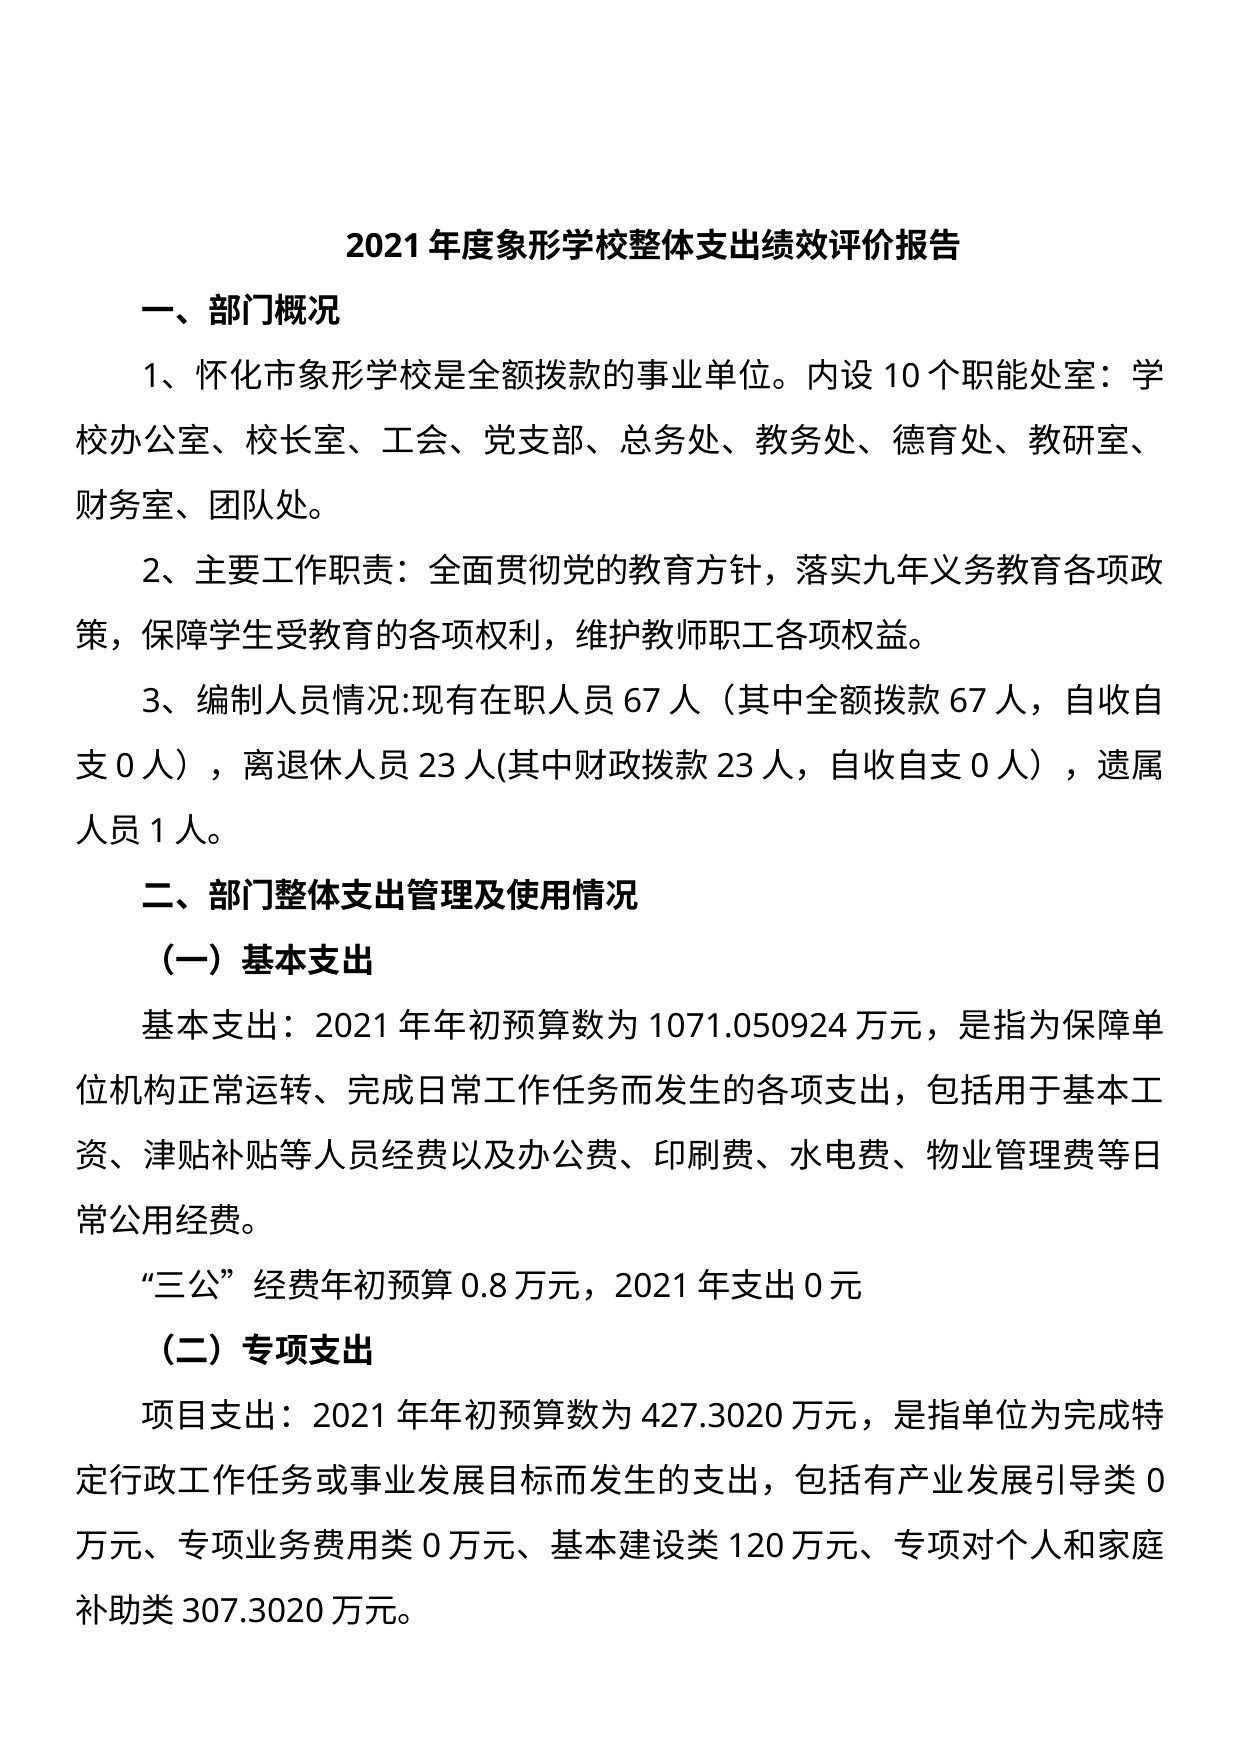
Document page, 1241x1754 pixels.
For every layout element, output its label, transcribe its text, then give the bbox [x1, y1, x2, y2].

text 基本支出：2021年年初预算数为1071.050924万元，是指为保障单位机构正常运转、完成日常工作任务而发生的各项支出，包括用于基本工资、津贴补贴等人员经费以及办公费、印刷费、水电费、物业管理费等日常公用经费。 [75, 991, 1165, 1251]
text 3、编制人员情况:现有在职人员67人（其中全额拨款67人，自收自支0人），离退休人员23人(其中财政拨款23人，自收自支0人），遗属人员1人。 [75, 666, 1165, 861]
text 项目支出：2021年年初预算数为427.3020万元，是指单位为完成特定行政工作任务或事业发展目标而发生的支出，包括有产业发展引导类0万元、专项业务费用类0万元、基本建设类120万元、专项对个人和家庭补助类307.3020万元。 [75, 1381, 1165, 1641]
list 专项支出 [75, 1316, 1165, 1381]
text 1、怀化市象形学校是全额拨款的事业单位。内设10个职能处室：学校办公室、校长室、工会、党支部、总务处、教务处、德育处、教研室、财务室、团队处。 [75, 341, 1165, 536]
text 2、主要工作职责：全面贯彻党的教育方针，落实九年义务教育各项政策，保障学生受教育的各项权利，维护教师职工各项权益。 [75, 536, 1165, 666]
text “三公”经费年初预算0.8万元，2021年支出0元 [75, 1251, 1165, 1316]
text 一、部门概况 [75, 276, 1165, 341]
text 2021年度象形学校整体支出绩效评价报告 [75, 211, 1165, 276]
text （一）基本支出 [75, 926, 1165, 991]
text 二、部门整体支出管理及使用情况 [75, 861, 1165, 926]
